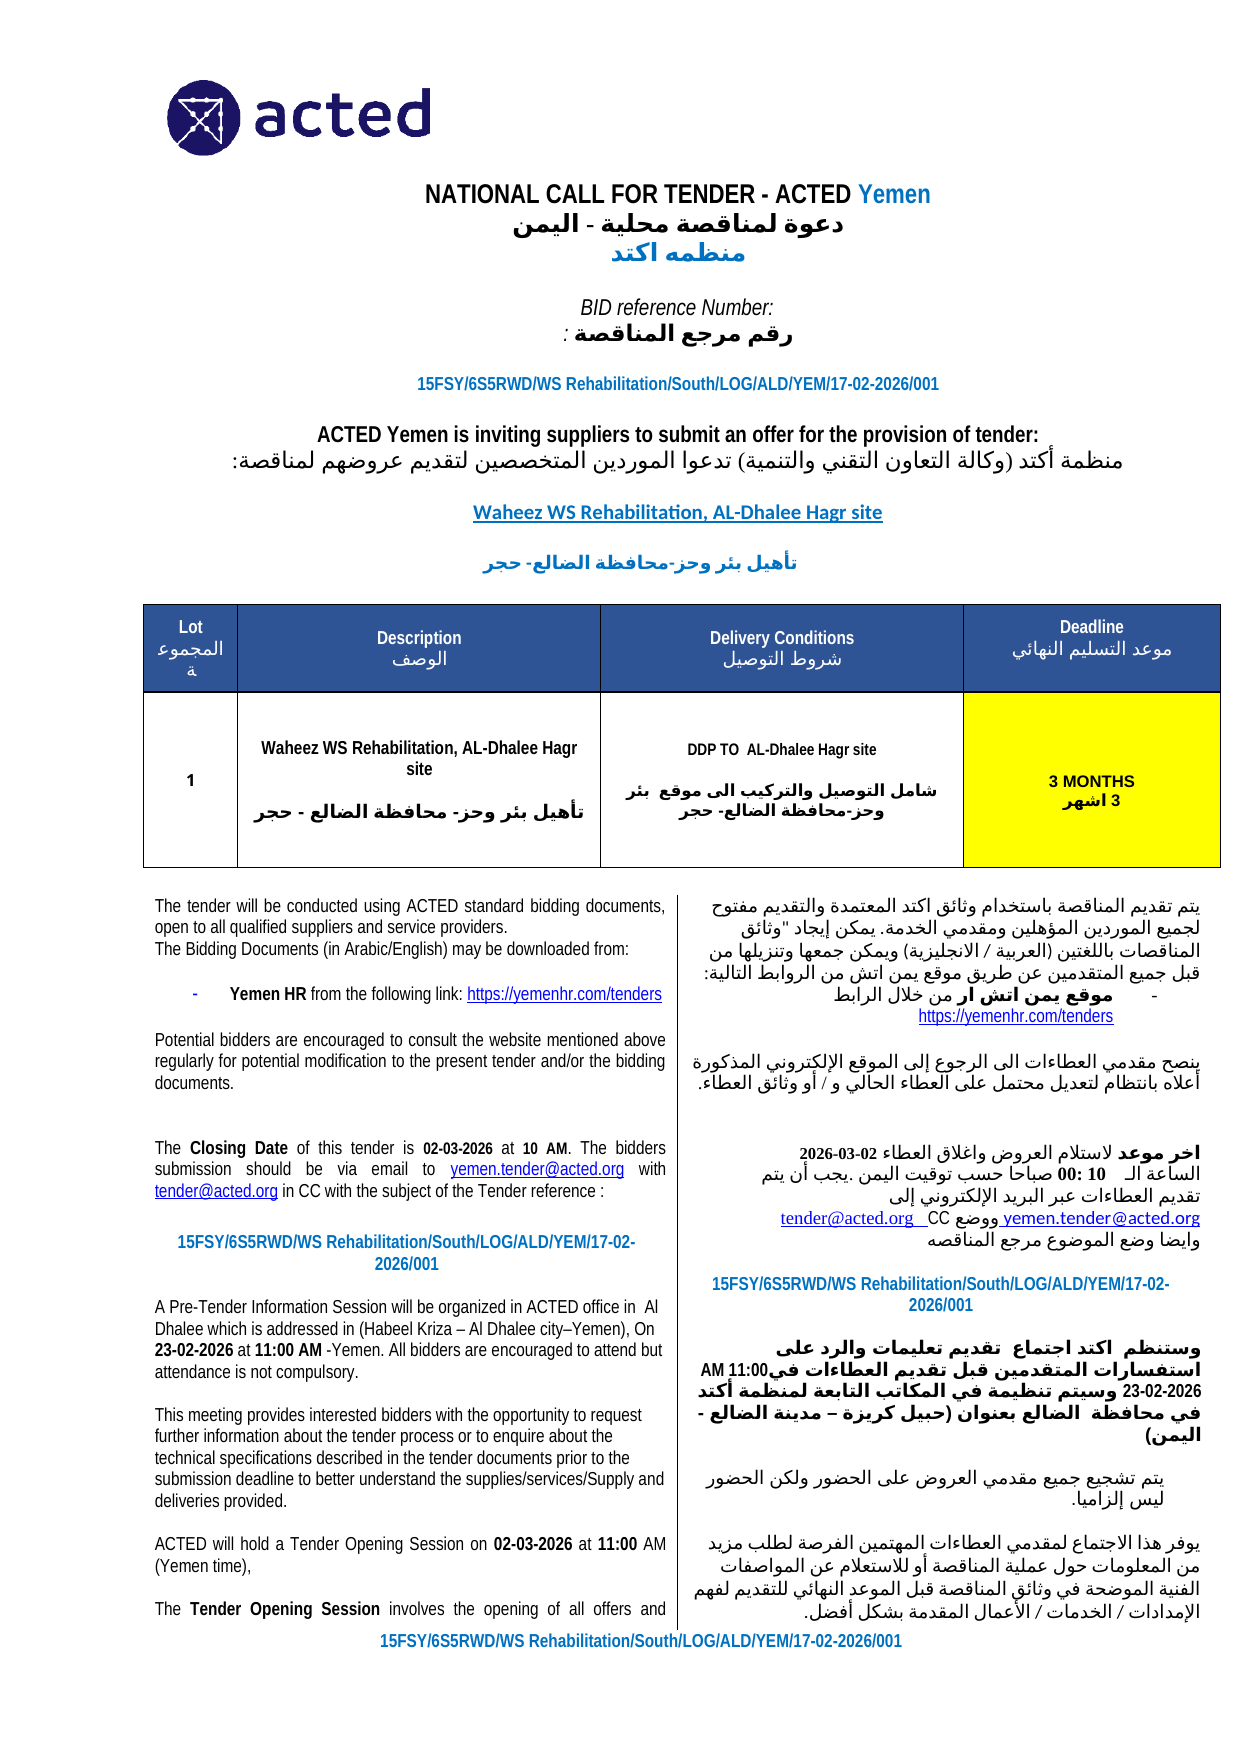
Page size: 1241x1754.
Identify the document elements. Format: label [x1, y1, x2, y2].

table_header [132, 57, 1224, 1630]
picture [143, 56, 453, 179]
